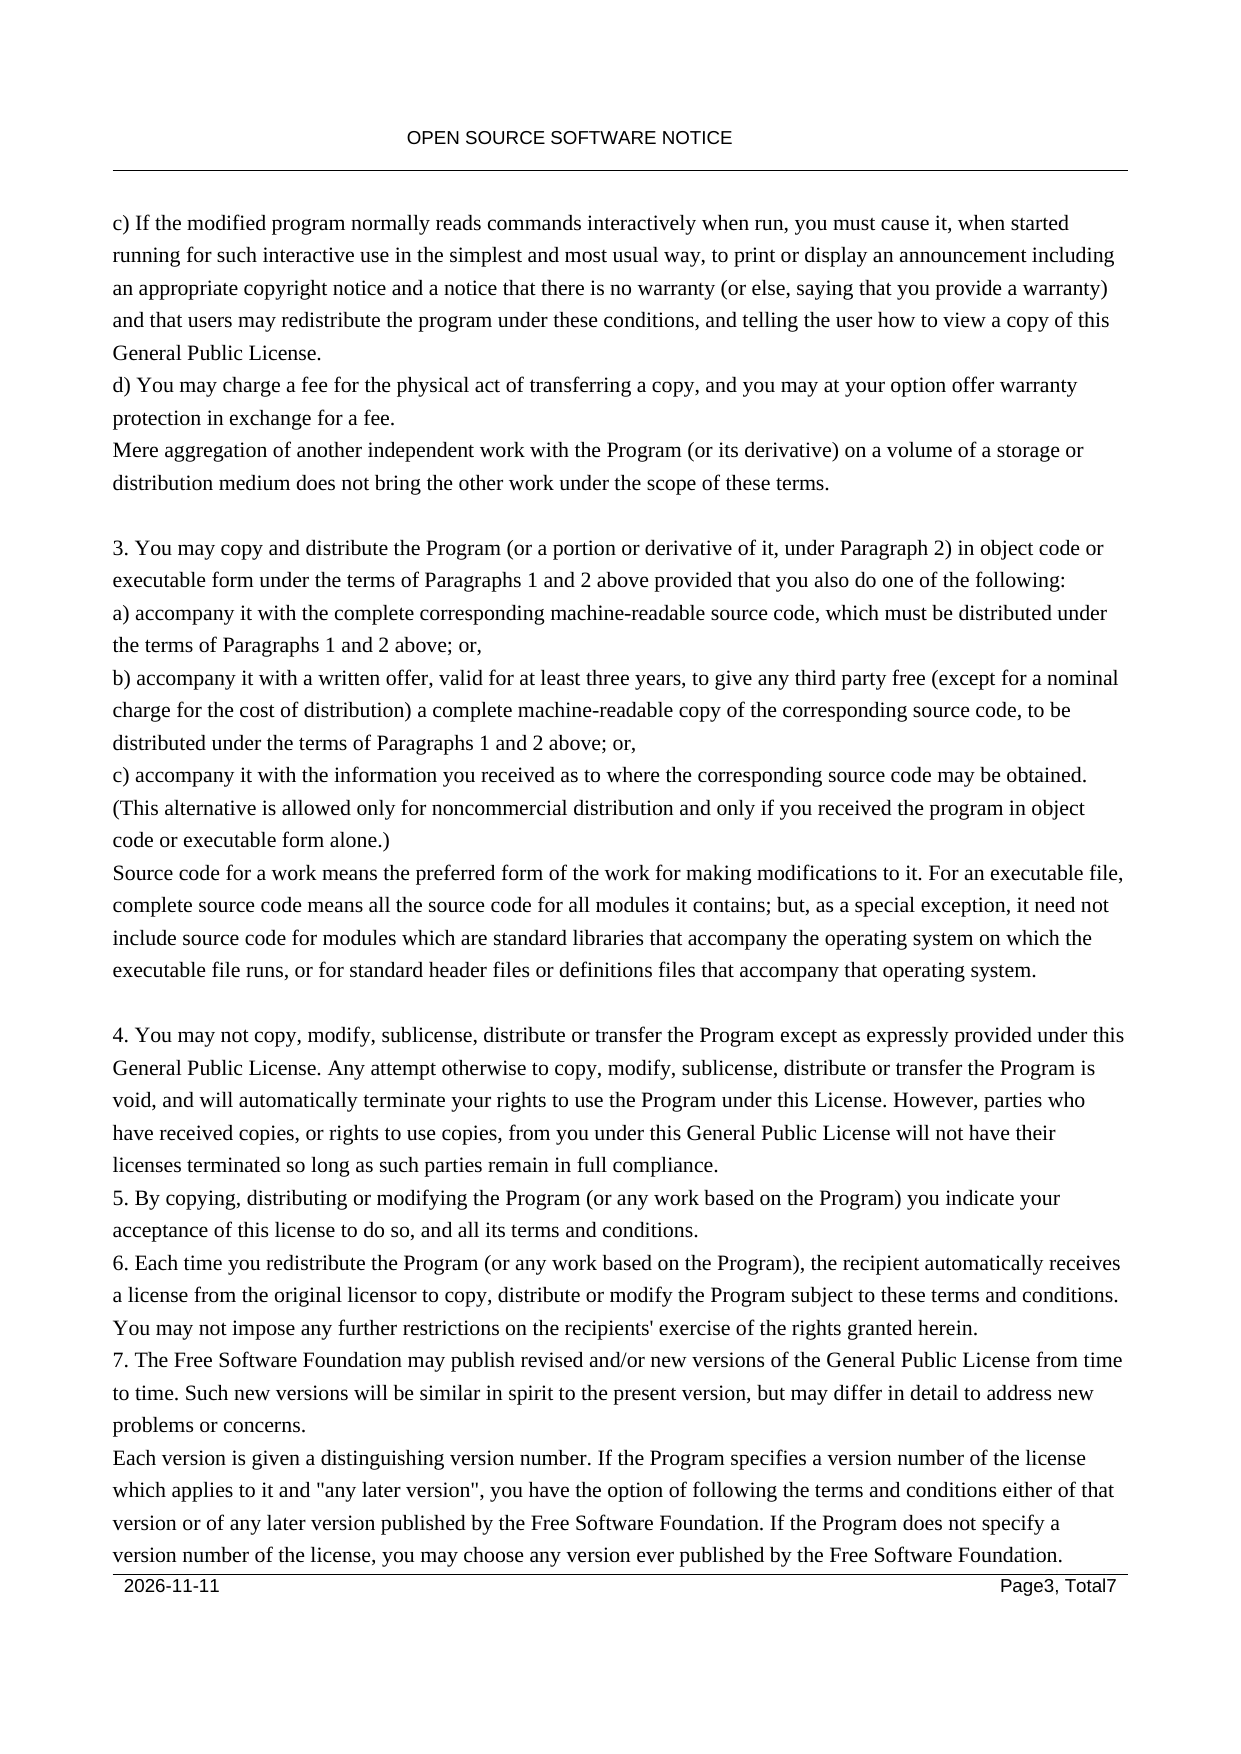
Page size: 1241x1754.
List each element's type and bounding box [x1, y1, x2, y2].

text [112, 206, 1128, 1571]
